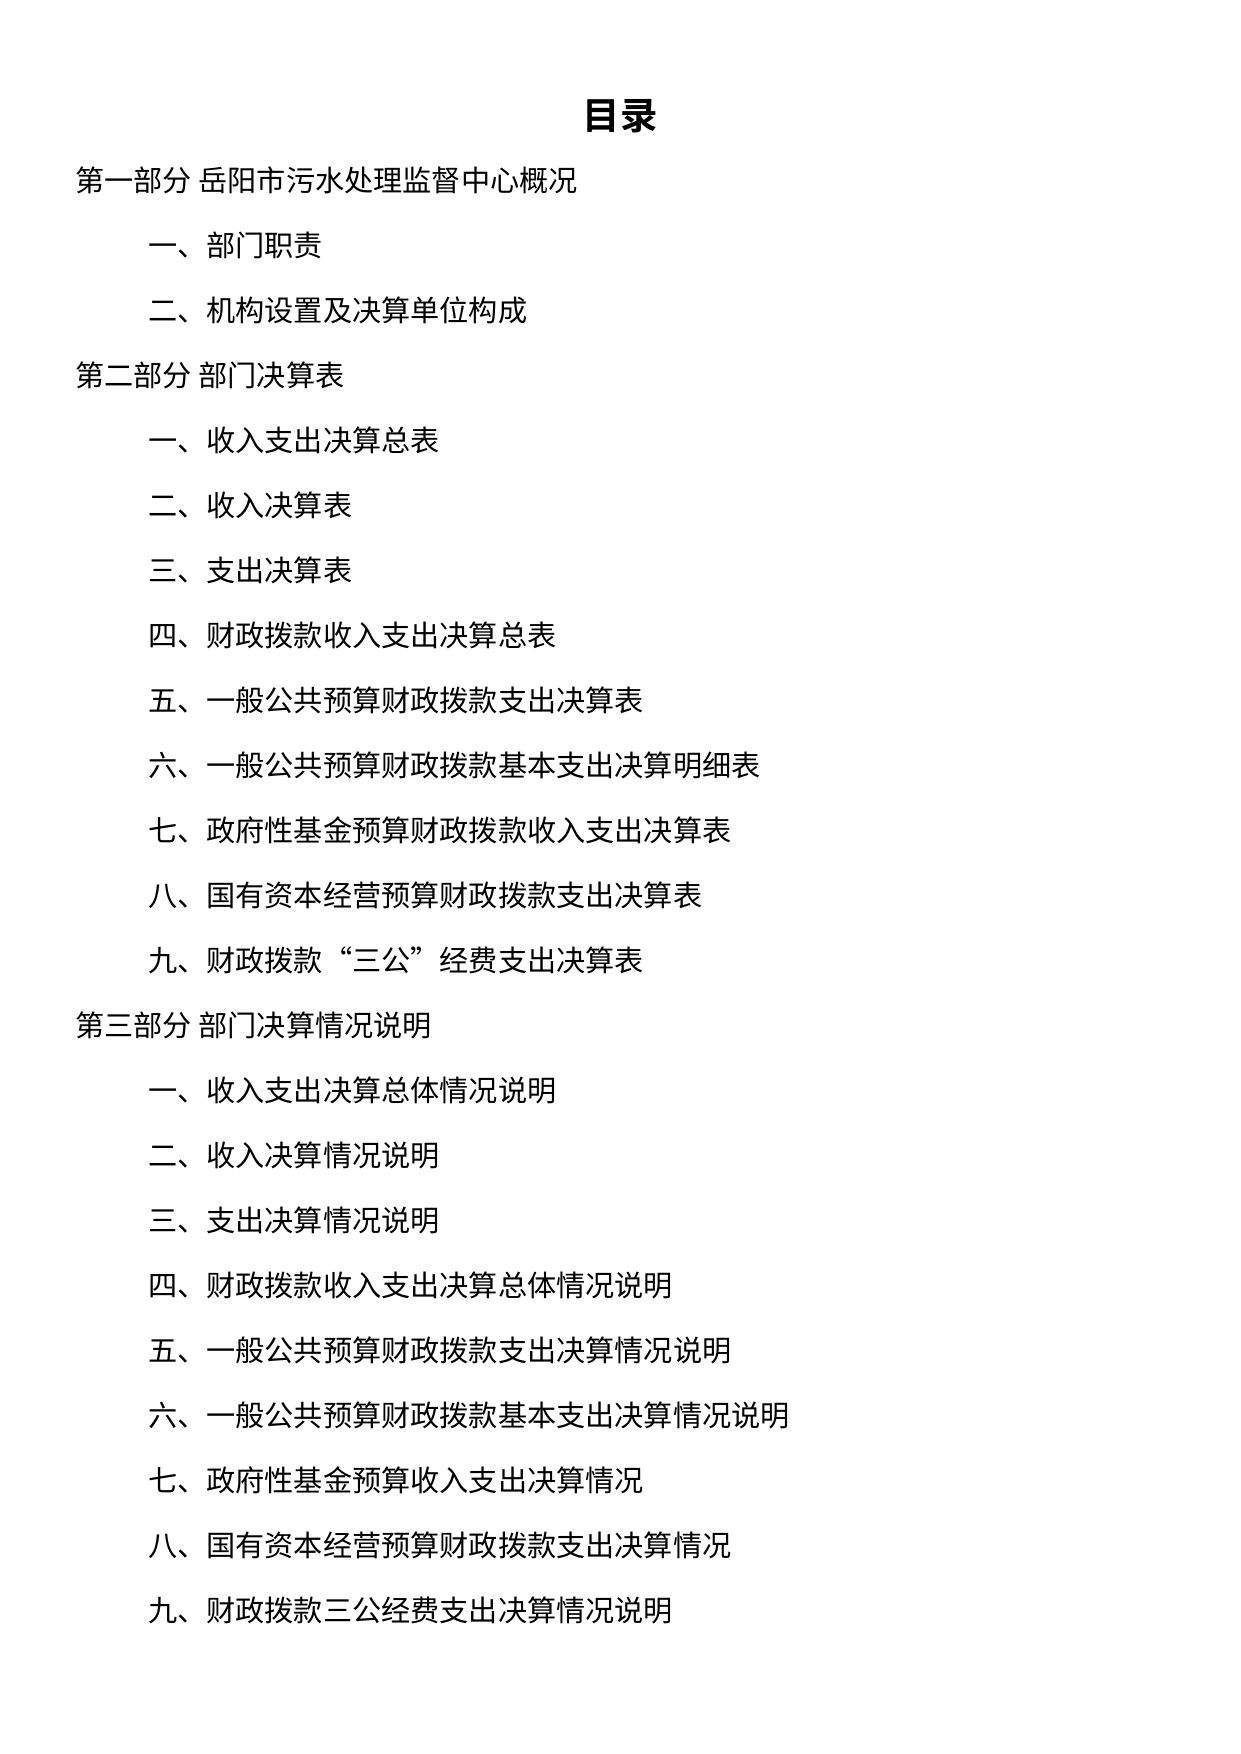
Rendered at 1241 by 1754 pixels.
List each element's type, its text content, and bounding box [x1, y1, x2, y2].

text 八、国有资本经营预算财政拨款支出决算表 [75, 861, 1165, 926]
text 七、政府性基金预算财政拨款收入支出决算表 [75, 796, 1165, 861]
text 八、国有资本经营预算财政拨款支出决算情况 [75, 1511, 1165, 1576]
text 目录 [75, 81, 1165, 146]
text 四、财政拨款收入支出决算总表 [75, 601, 1165, 666]
text 九、财政拨款“三公”经费支出决算表 [75, 926, 1165, 991]
text 第二部分 部门决算表 [75, 341, 1165, 406]
text 二、收入决算表 [75, 471, 1165, 536]
text 二、收入决算情况说明 [75, 1121, 1165, 1186]
text 五、一般公共预算财政拨款支出决算表 [75, 666, 1165, 731]
text 四、财政拨款收入支出决算总体情况说明 [75, 1251, 1165, 1316]
text 六、一般公共预算财政拨款基本支出决算情况说明 [75, 1381, 1165, 1446]
text 第三部分 部门决算情况说明 [75, 991, 1165, 1056]
text 九、财政拨款三公经费支出决算情况说明 [75, 1576, 1165, 1641]
text 二、机构设置及决算单位构成 [75, 276, 1165, 341]
text 一、部门职责 [75, 211, 1165, 276]
text 三、支出决算情况说明 [75, 1186, 1165, 1251]
text 一、收入支出决算总表 [75, 406, 1165, 471]
text 三、支出决算表 [75, 536, 1165, 601]
text 一、收入支出决算总体情况说明 [75, 1056, 1165, 1121]
text 六、一般公共预算财政拨款基本支出决算明细表 [75, 731, 1165, 796]
text 五、一般公共预算财政拨款支出决算情况说明 [75, 1316, 1165, 1381]
text 第一部分 岳阳市污水处理监督中心概况 [75, 146, 1165, 211]
text 七、政府性基金预算收入支出决算情况 [75, 1446, 1165, 1511]
